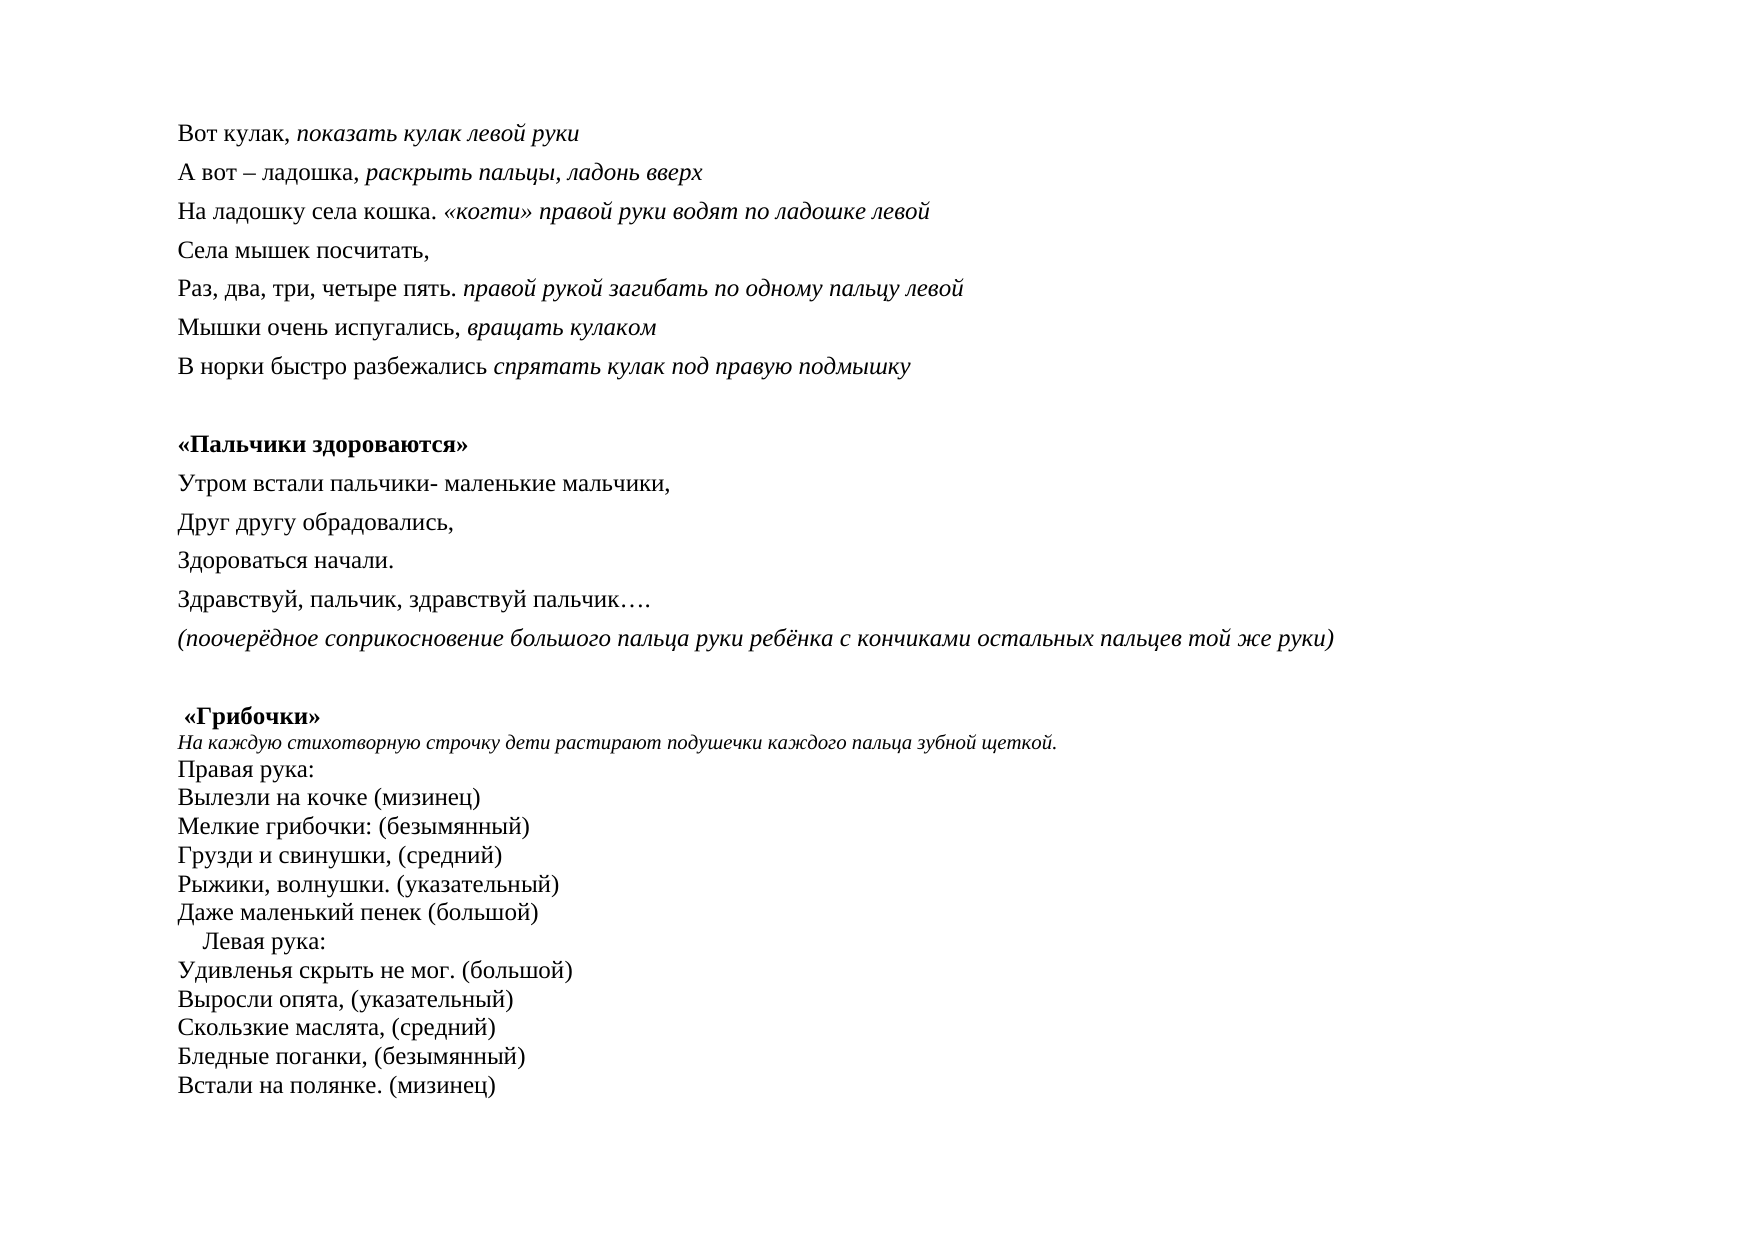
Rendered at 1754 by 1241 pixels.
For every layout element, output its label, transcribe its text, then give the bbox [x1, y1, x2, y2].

text Раз, два, три, четыре пять. правой рукой загибать по одному пальцу левой [177, 273, 1665, 302]
text Утром встали пальчики- маленькие мальчики, [177, 468, 1665, 497]
text Грузди и свинушки, (средний) [177, 840, 1665, 869]
text Левая рука: [177, 926, 1665, 955]
text Здравствуй, пальчик, здравствуй пальчик…. [177, 584, 1665, 613]
text А вот – ладошка, раскрыть пальцы, ладонь вверх [177, 157, 1665, 186]
text На ладошку села кошка. «когти» правой руки водят по ладошке левой [177, 196, 1665, 224]
text Вылезли на кочке (мизинец) [177, 782, 1665, 811]
text Села мышек посчитать, [177, 235, 1665, 263]
text (поочерёдное соприкосновение большого пальца руки ребёнка с кончиками остальных пальцев той же руки) [177, 623, 1665, 652]
text В норки быстро разбежались спрятать кулак под правую подмышку [177, 351, 1665, 380]
text Мелкие грибочки: (безымянный) [177, 811, 1665, 840]
text «Грибочки» [177, 701, 1665, 730]
text Скользкие маслята, (средний) [177, 1012, 1665, 1041]
text Рыжики, волнушки. (указательный) [177, 869, 1665, 897]
text На каждую стихотворную строчку дети растирают подушечки каждого пальца зубной щеткой. [177, 730, 1665, 754]
text Мышки очень испугались, вращать кулаком [177, 312, 1665, 341]
text Правая рука: [177, 754, 1665, 782]
text Здороваться начали. [177, 546, 1665, 574]
text Выросли опята, (указательный) [177, 984, 1665, 1012]
text Друг другу обрадовались, [177, 507, 1665, 535]
text Удивленья скрыть не мог. (большой) [177, 955, 1665, 984]
text Даже маленький пенек (большой) [177, 897, 1665, 926]
text «Пальчики здороваются» [177, 429, 1665, 458]
text Бледные поганки, (безымянный) [177, 1041, 1665, 1070]
text Встали на полянке. (мизинец) [177, 1070, 1665, 1099]
text Вот кулак, показать кулак левой руки [177, 118, 1665, 147]
